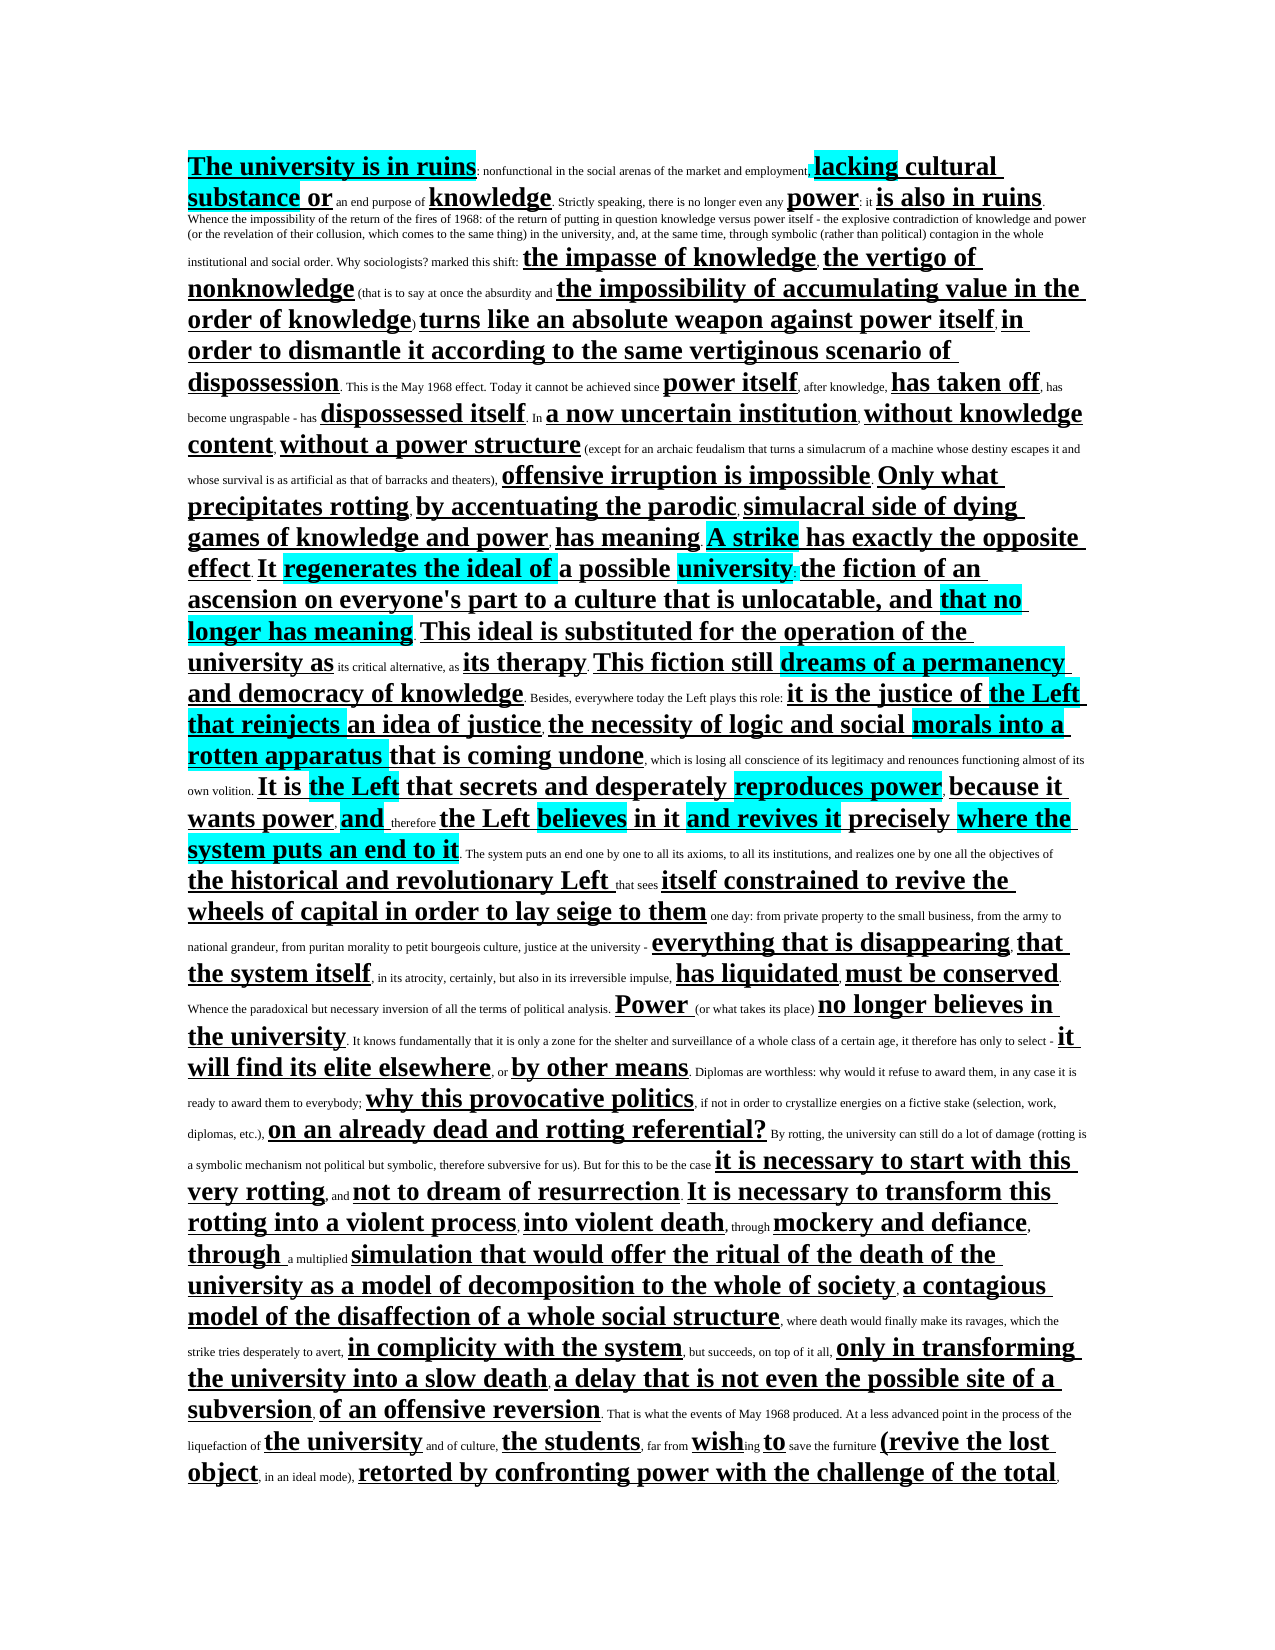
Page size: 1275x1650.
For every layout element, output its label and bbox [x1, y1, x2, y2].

text [187, 150, 1087, 1487]
